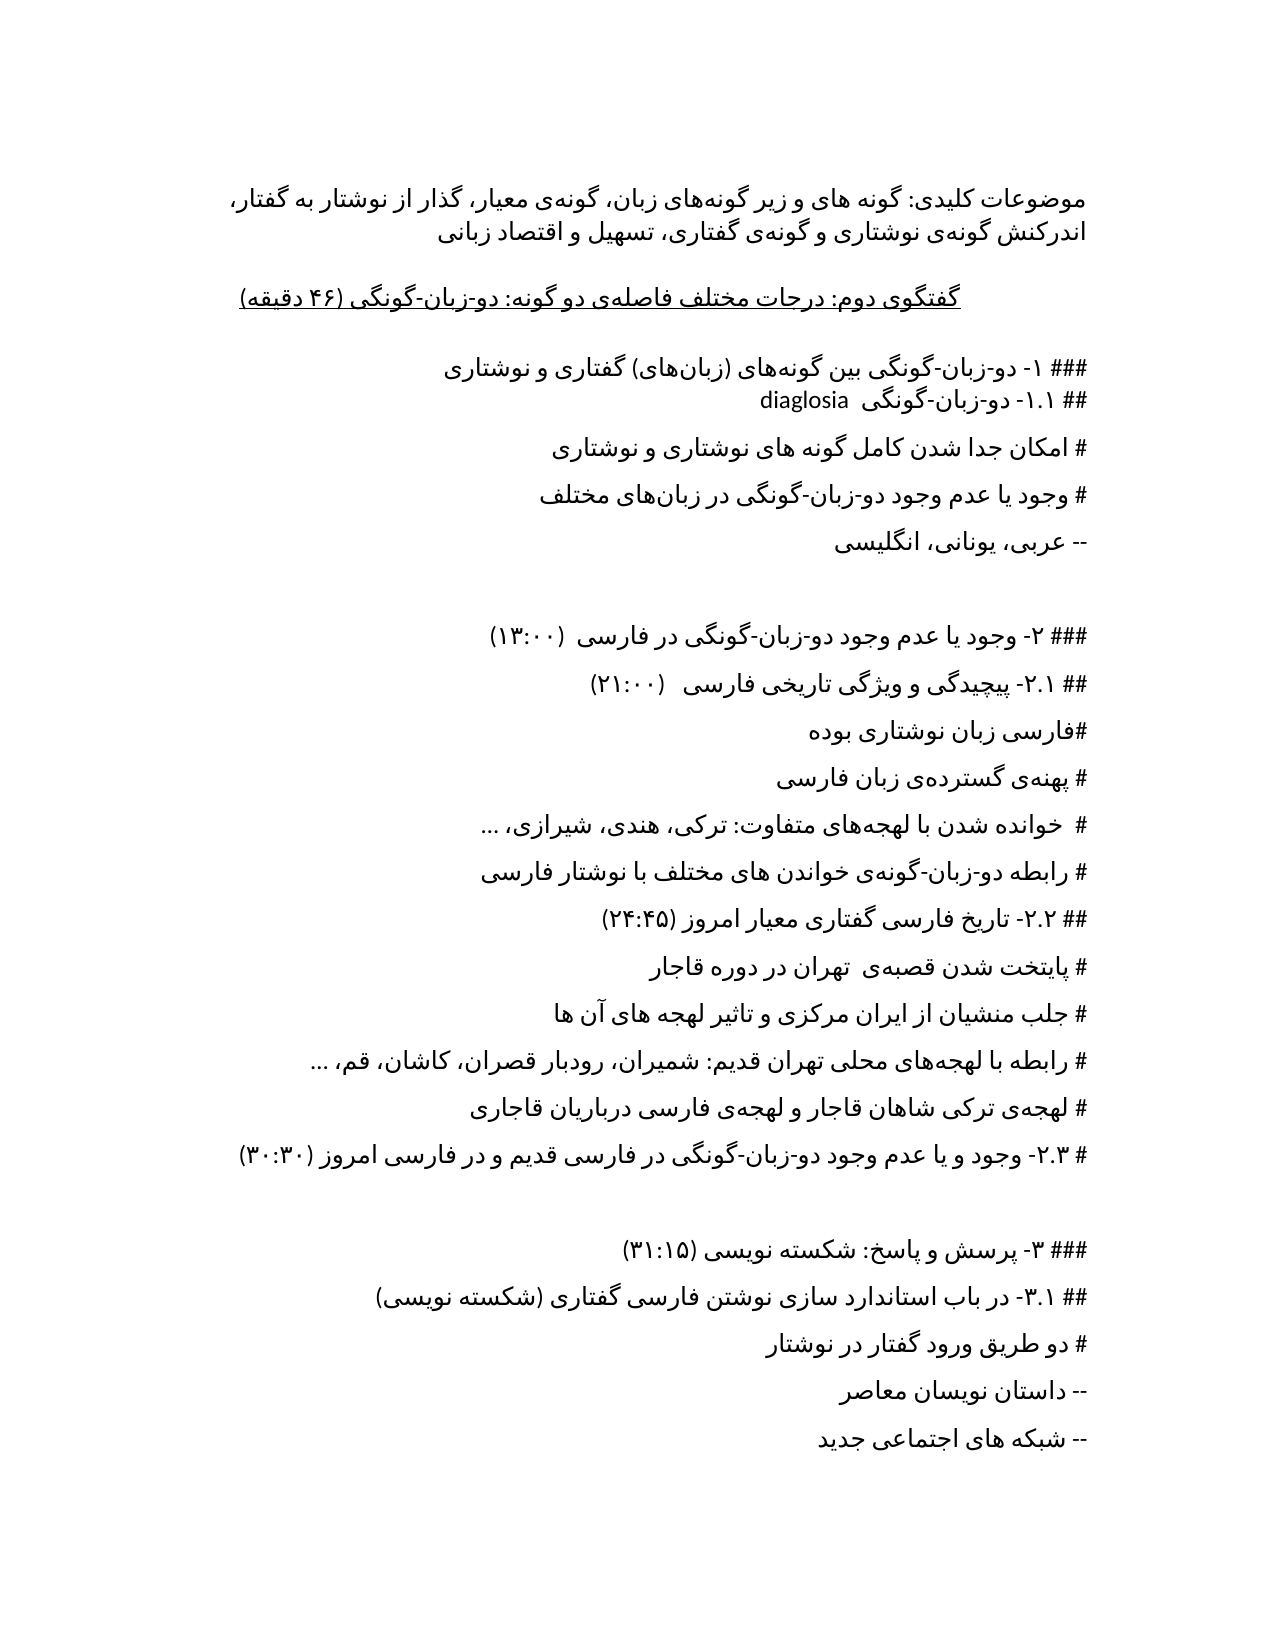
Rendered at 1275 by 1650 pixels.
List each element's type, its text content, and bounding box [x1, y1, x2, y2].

text -- داستان نویسان معاصر [187, 1376, 1087, 1406]
text ### ۳- پرسش و پاسخ: شکسته نویسی (۳۱:۱۵) [187, 1234, 1087, 1264]
text # رابطه دو-زبان-گونه‌ی خواندن های مختلف با نوشتار فارسی [187, 856, 1087, 887]
text ## ۲.۲- تاریخ فارسی گفتاری معیار امروز (۲۴:۴۵) [187, 904, 1087, 934]
text #فارسی زبان نوشتاری بوده [187, 715, 1087, 745]
text # پهنه‌ی گسترده‌ی زبان فارسی [187, 762, 1087, 793]
text # خوانده شدن با لهجه‌های متفاوت: ترکی، هندی، شیرازی، … [187, 809, 1087, 840]
text # دو طریق ورود گفتار در نوشتار [187, 1328, 1087, 1359]
text # جلب منشیان از ایران مرکزی و تاثیر لهجه های آن ها [187, 998, 1087, 1028]
text # پایتخت شدن قصبه‌ی تهران در دوره قاجار [187, 951, 1087, 981]
text موضوعات کلیدی: گونه های و زیر گونه‌های زبان، گونه‌‌ی معیار، گذار از نوشتار به گفتار، اندرکنش گونه‌ی نوشتاری و گونه‌ی گفتاری، تسهیل و اقتصاد زبانی [187, 183, 1087, 246]
text ## ۱.۱- دو-زبان-گونگی diaglosia [187, 384, 1087, 415]
text ## ۲.۱- پیچیدگی و ویژگی تاریخی فارسی (۲۱:۰۰) [187, 668, 1087, 698]
text # لهجه‌‌ی ترکی شاهان قاجار و لهجه‌ی فارسی درباریان قاجاری [187, 1092, 1087, 1123]
text # ۲.۳- وجود و یا عدم وجود دو-زبان-گونگی در فارسی قدیم و در فارسی امروز (۳۰:۳۰) [187, 1139, 1087, 1170]
text -- شبکه های اجتماعی جدید [187, 1423, 1087, 1453]
text # رابطه با لهجه‌های محلی تهران قدیم: شمیران، رودبار قصران، کاشان، قم، … [187, 1045, 1087, 1076]
text ### ۱- دو-زبان-گونگی بین گونه‌های (زبان‌های) گفتاری و نوشتاری [187, 352, 1087, 382]
text ### ۲- وجود یا عدم وجود دو-زبان-گونگی در فارسی (۱۳:۰۰) [187, 621, 1087, 651]
text ## ۳.۱- در باب استاندارد سازی نوشتن فارسی گفتاری (شکسته نویسی) [187, 1281, 1087, 1312]
text گفتگوی دوم: درجات مختلف فاصله‌ی دو گونه: دو-زبان-گونگی (۴۶ دقیقه) [187, 282, 1012, 312]
text -- عربی، یونانی، انگلیسی [187, 526, 1087, 557]
text # امکان جدا شدن کامل گونه های نوشتاری و نوشتاری [187, 432, 1087, 462]
text # وجود یا عدم وجود دو-زبان-گونگی در زبان‌های مختلف [187, 479, 1087, 509]
